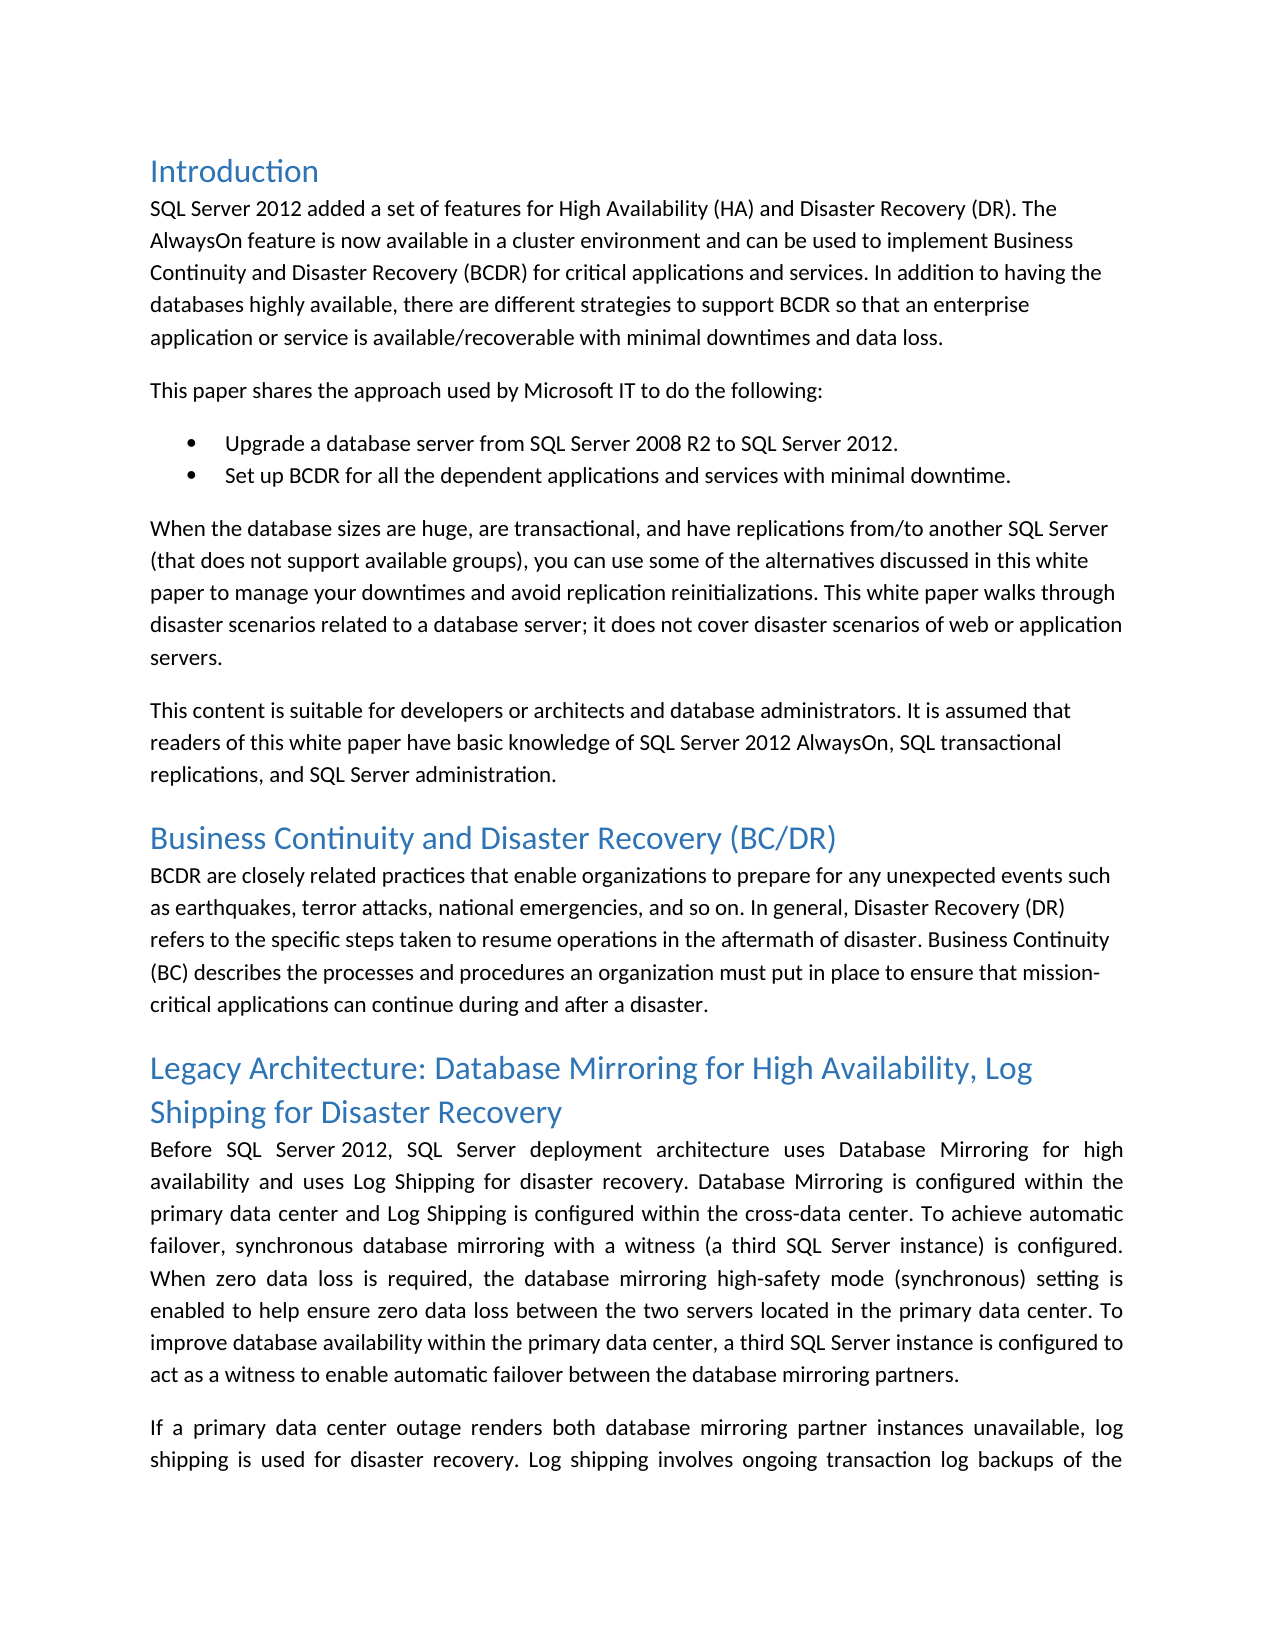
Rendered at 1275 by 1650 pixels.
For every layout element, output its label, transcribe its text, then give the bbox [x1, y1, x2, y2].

text This paper shares the approach used by Microsoft IT to do the following: [150, 376, 1125, 404]
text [150, 1413, 1125, 1474]
subtitle Legacy Architecture: Database Mirroring for High Availability, Log Shipping for Disaster Recovery [150, 1047, 1125, 1132]
text SQL Server 2012 added a set of features for High Availability (HA) and Disaster Recovery (DR). The AlwaysOn feature is now available in a cluster environment and can be used to implement Business Continuity and Disaster Recovery (BCDR) for critical applications and services. In addition to having the databases highly available, there are different strategies to support BCDR so that an enterprise application or service is available/recoverable with minimal downtimes and data loss. [150, 194, 1125, 351]
subtitle Business Continuity and Disaster Recovery (BC/DR) [150, 817, 1125, 858]
list Set up BCDR for all the dependent applications and services with minimal downtime. [187, 461, 1125, 489]
text Before SQL Server 2012, SQL Server deployment architecture uses Database Mirroring for high availability and uses Log Shipping for disaster recovery. Database Mirroring is configured within the primary data center and Log Shipping is configured within the cross-data center. To achieve automatic failover, synchronous database mirroring with a witness (a third SQL Server instance) is configured. When zero data loss is required, the database mirroring high-safety mode (synchronous) setting is enabled to help ensure zero data loss between the two servers located in the primary data center. To improve database availability within the primary data center, a third SQL Server instance is configured to act as a witness to enable automatic failover between the database mirroring partners. [150, 1135, 1125, 1388]
text This content is suitable for developers or architects and database administrators. It is assumed that readers of this white paper have basic knowledge of SQL Server 2012 AlwaysOn, SQL transactional replications, and SQL Server administration. [150, 696, 1125, 788]
text When the database sizes are huge, are transactional, and have replications from/to another SQL Server (that does not support available groups), you can use some of the alternatives discussed in this white paper to manage your downtimes and avoid replication reinitializations. This white paper walks through disaster scenarios related to a database server; it does not cover disaster scenarios of web or application servers. [150, 514, 1125, 671]
text BCDR are closely related practices that enable organizations to prepare for any unexpected events such as earthquakes, terror attacks, national emergencies, and so on. In general, Disaster Recovery (DR) refers to the specific steps taken to resume operations in the aftermath of disaster. Business Continuity (BC) describes the processes and procedures an organization must put in place to ensure that mission-critical applications can continue during and after a disaster. [150, 861, 1125, 1018]
subtitle Introduction [150, 150, 1125, 191]
list Upgrade a database server from SQL Server 2008 R2 to SQL Server 2012. [187, 429, 1125, 457]
